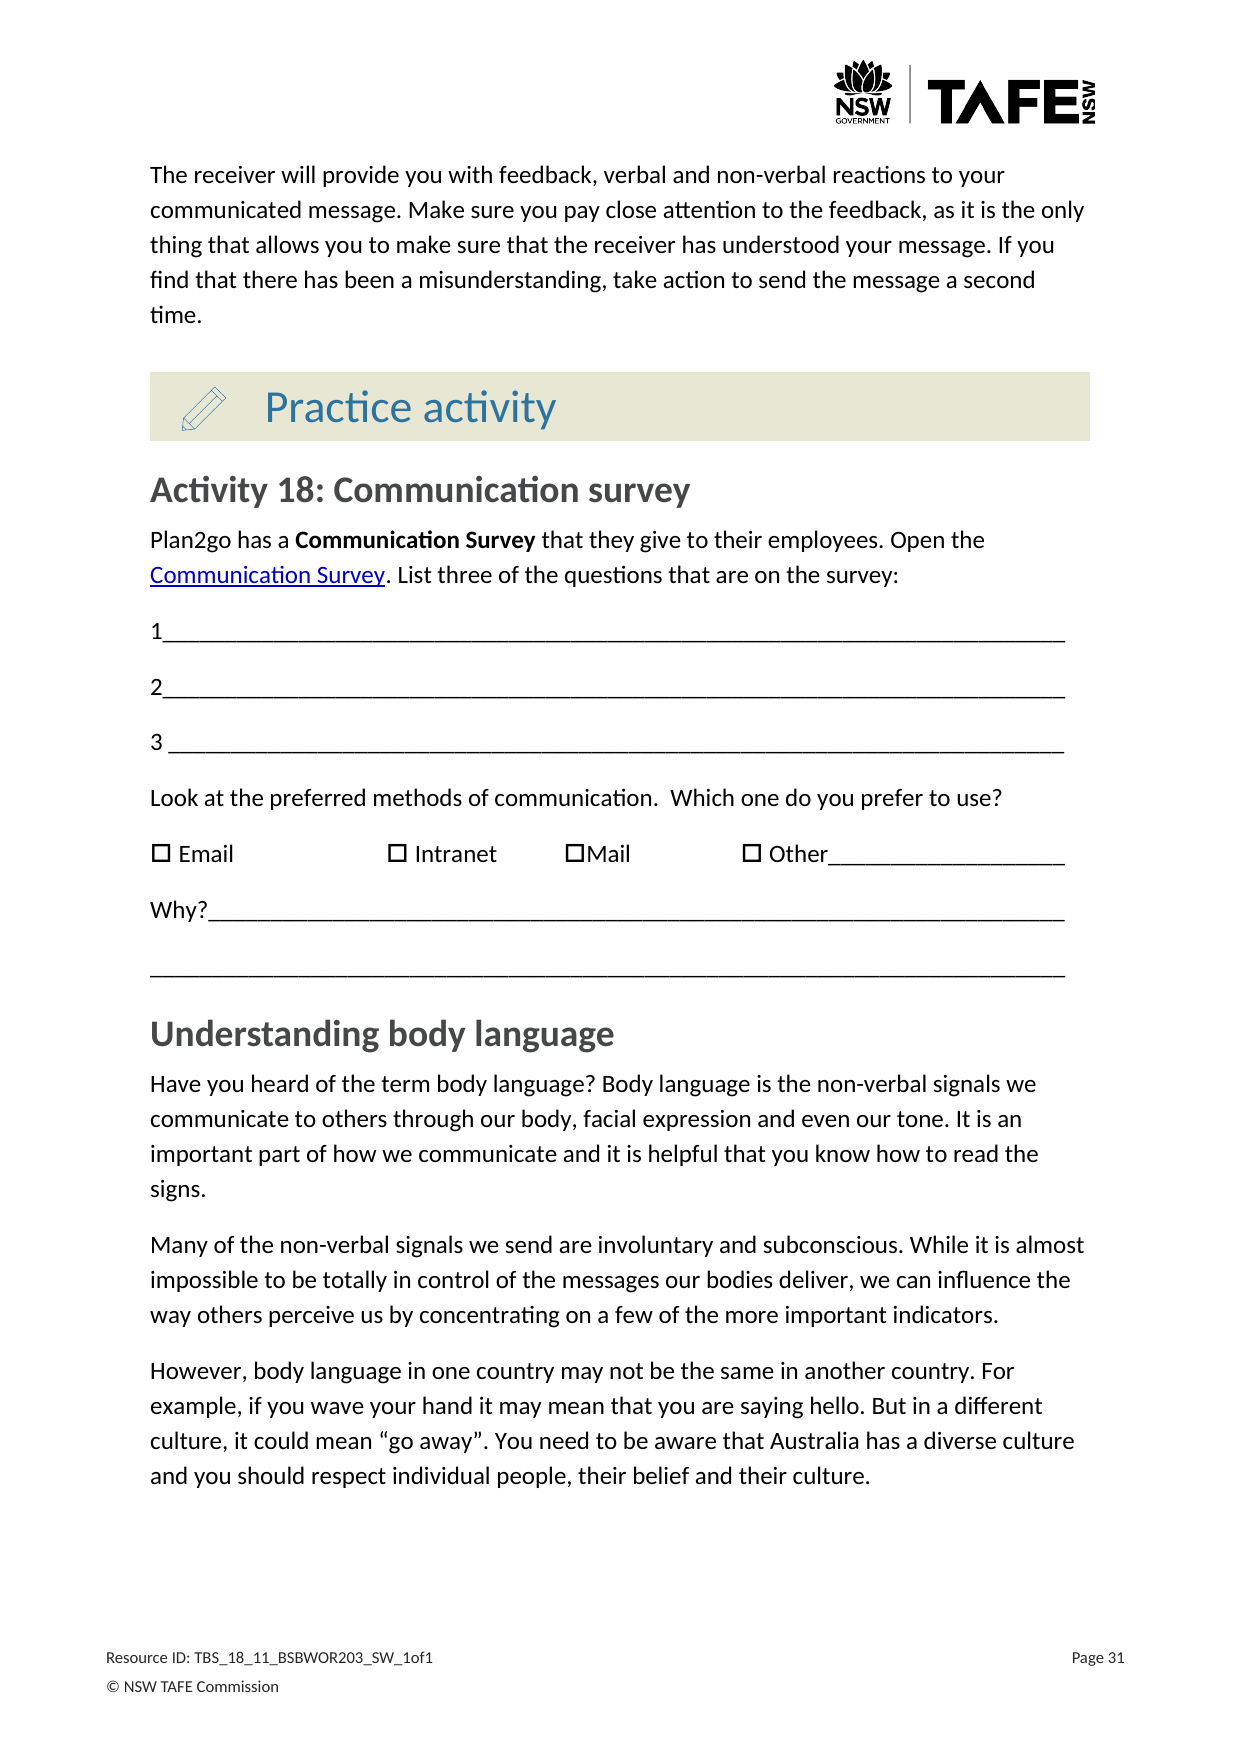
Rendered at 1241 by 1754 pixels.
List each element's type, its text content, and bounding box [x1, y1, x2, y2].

text Plan2go has a Communication Survey that they give to their employees. Open the Communication Survey. List three of the questions that are on the survey: [150, 524, 1090, 589]
text Why? [150, 894, 1090, 924]
text Many of the non-verbal signals we send are involuntary and subconscious. While it is almost impossible to be totally in control of the messages our bodies deliver, we can influence the way others perceive us by concentrating on a few of the more important indicators. [150, 1229, 1090, 1329]
text Email Intranet Mail Other [150, 838, 1090, 869]
table_header [150, 372, 253, 441]
picture [171, 376, 232, 436]
text Have you heard of the term body language? Body language is the non-verbal signals we communicate to others through our body, facial expression and even our tone. It is an important part of how we communicate and it is helpful that you know how to read the signs. [150, 1068, 1090, 1204]
table_header Practice activity [253, 372, 1090, 441]
subtitle Activity 18: Communication survey [150, 466, 1090, 511]
text 1 [150, 615, 1090, 645]
subtitle Understanding body language [150, 1010, 1090, 1056]
text 2 [150, 671, 1090, 701]
text 3 [150, 726, 1090, 757]
text However, body language in one country may not be the same in another country. For example, if you wave your hand it may mean that you are saying hello. But in a different culture, it could mean “go away”. You need to be aware that Australia has a diverse culture and you should respect individual people, their belief and their culture. [150, 1355, 1090, 1490]
text Look at the preferred methods of communication. Which one do you prefer to use? [150, 782, 1090, 813]
picture [834, 59, 1095, 125]
text The receiver will provide you with feedback, verbal and non-verbal reactions to your communicated message. Make sure you pay close attention to the feedback, as it is the only thing that allows you to make sure that the receiver has understood your message. If you find that there has been a misunderstanding, take action to send the message a second time. [150, 159, 1090, 330]
